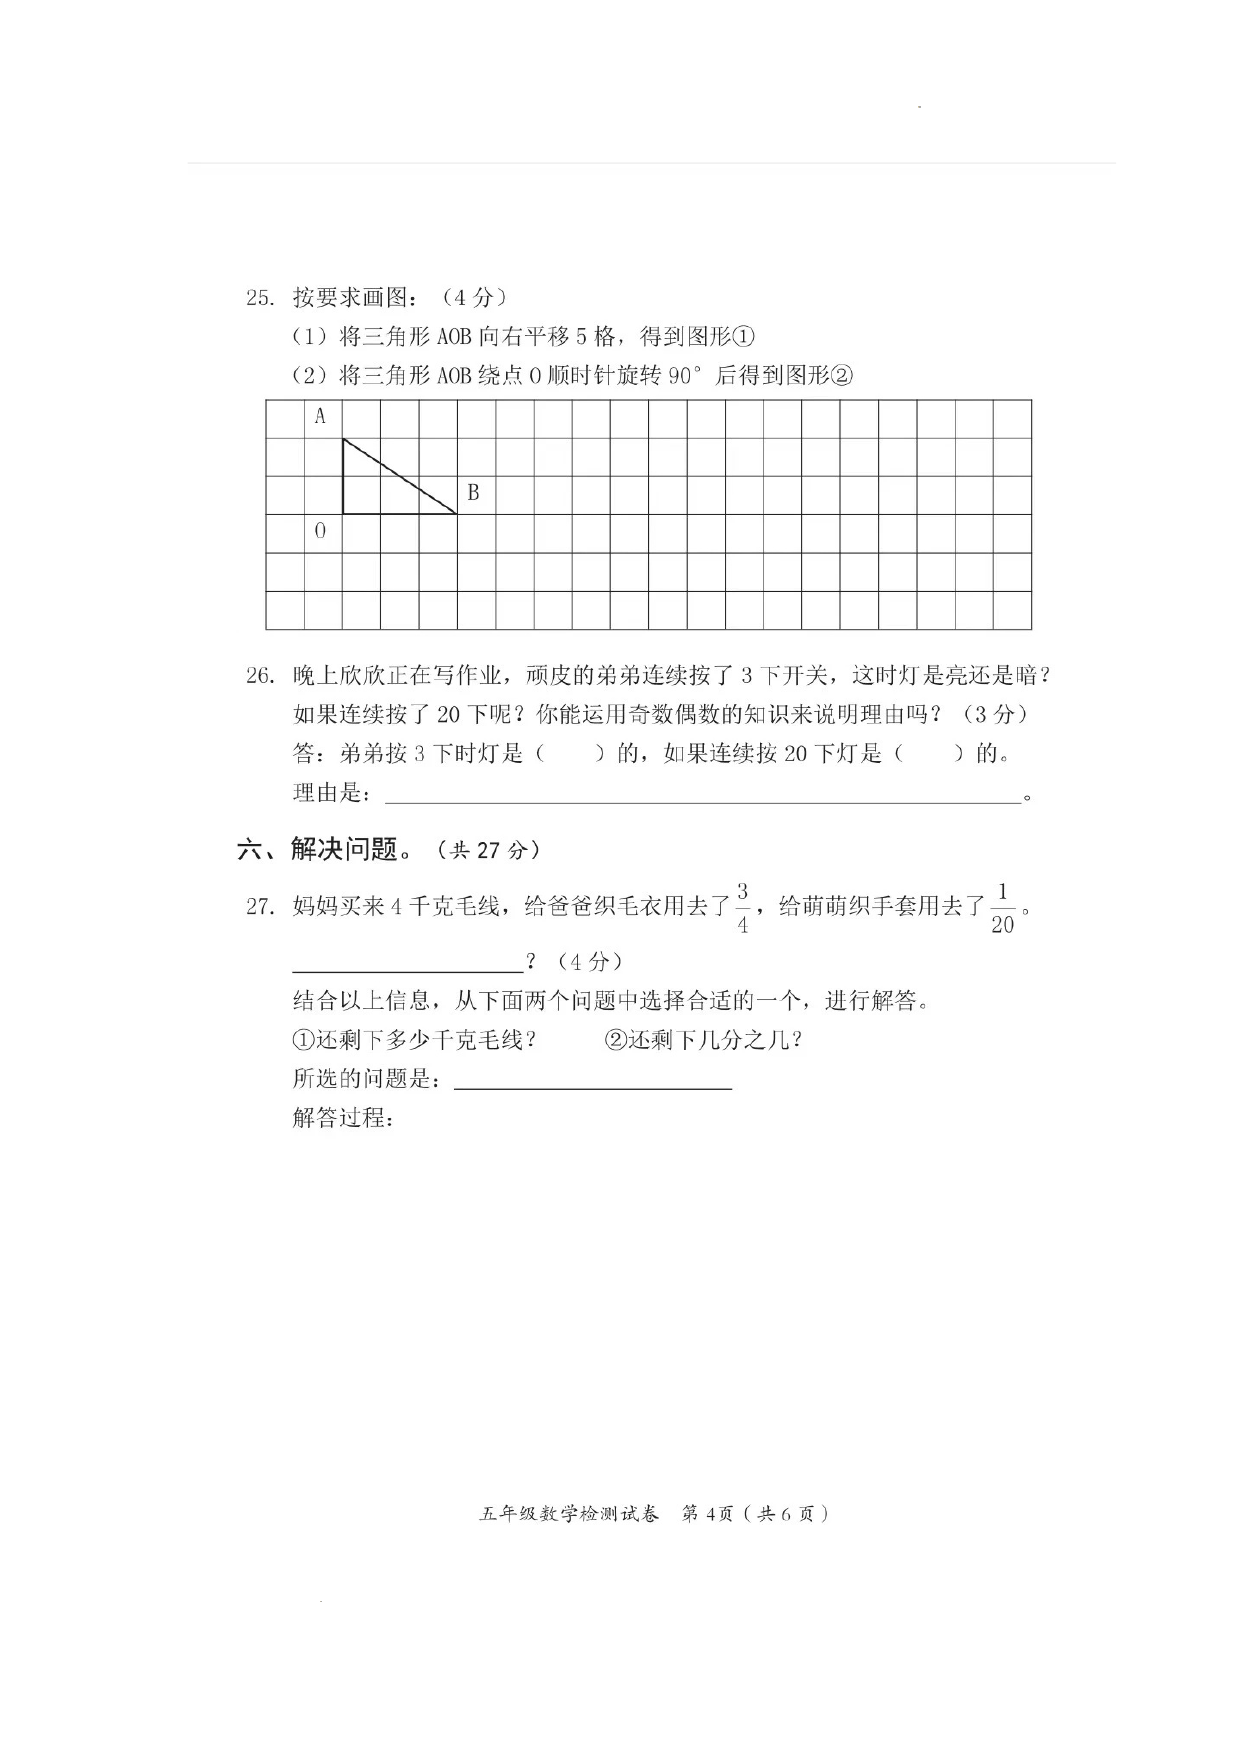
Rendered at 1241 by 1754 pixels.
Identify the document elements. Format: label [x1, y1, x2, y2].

picture [187, 162, 1117, 1526]
